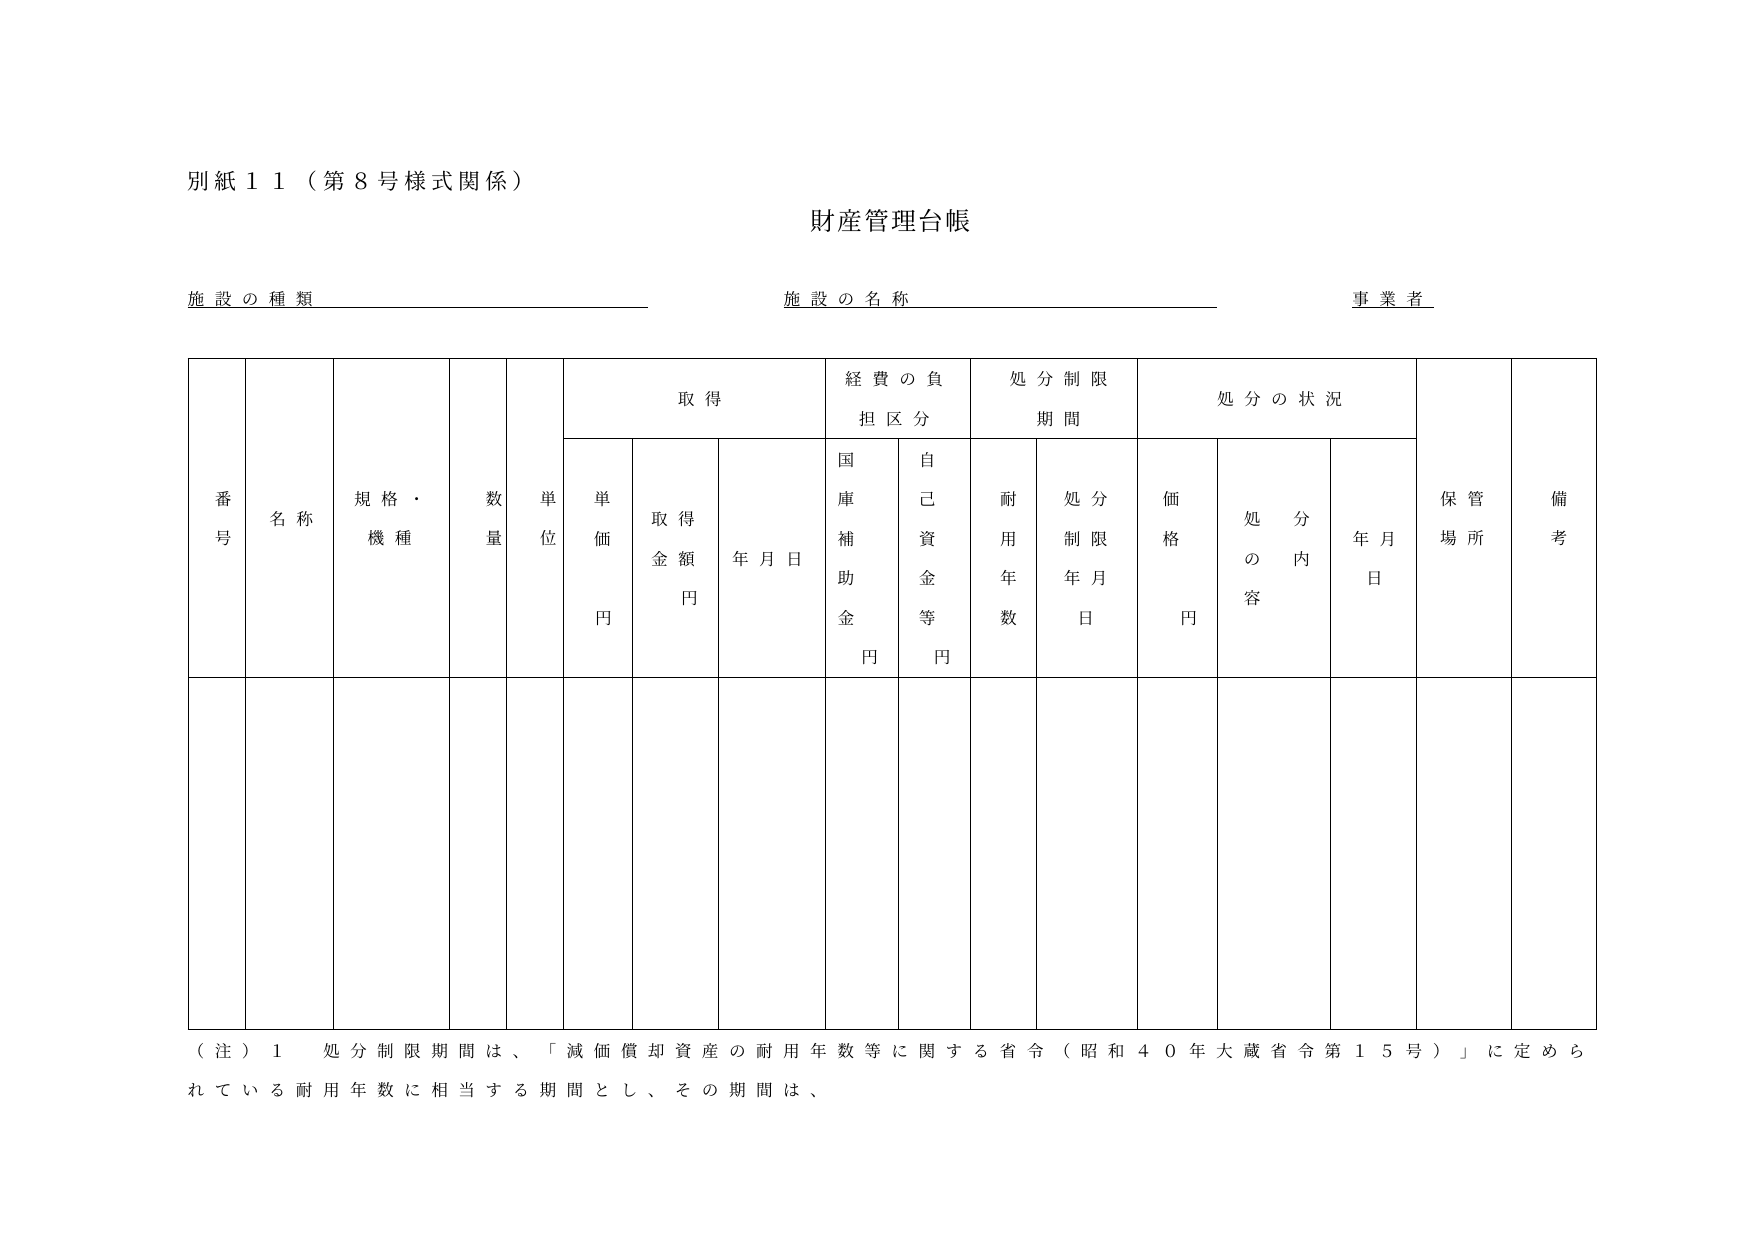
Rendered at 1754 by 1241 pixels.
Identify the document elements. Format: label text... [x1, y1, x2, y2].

table_header 取得 [564, 359, 825, 438]
table_cell 自己 資金等 円 [899, 439, 970, 677]
table_cell [899, 678, 970, 1029]
table_cell 年月日 [719, 439, 825, 677]
table_cell [826, 678, 898, 1029]
table_header 処分制限期間 [971, 359, 1137, 438]
table_cell [1331, 678, 1416, 1029]
table_cell 処分の内容 [1218, 439, 1330, 677]
table_header 保管場所 [1417, 359, 1511, 677]
table_cell 単価 円 [564, 439, 632, 677]
text （注）１ 処分制限期間は、「減価償却資産の耐用年数等に関する省令（昭和４０年大蔵省令第１５号）」に定められている耐用年数に相当する期間とし、その期間は、 [187, 1030, 1596, 1109]
table_cell [1037, 678, 1137, 1029]
table_cell [246, 678, 333, 1029]
table_cell 耐用 年数 [971, 439, 1036, 677]
table_cell [507, 678, 563, 1029]
table_header 名称 [246, 359, 333, 677]
table_cell 年月日 [1331, 439, 1416, 677]
text 施設の種類 施設の名称 事業者 [187, 279, 1596, 318]
table_cell [971, 678, 1036, 1029]
table_header 単位 [507, 359, 563, 677]
table_cell [1218, 678, 1330, 1029]
table_cell [633, 678, 718, 1029]
table_cell 価格 円 [1138, 439, 1217, 677]
table_cell [189, 678, 245, 1029]
table_cell [719, 678, 825, 1029]
text 財産管理台帳 [187, 199, 1596, 239]
table_header 規格・機種 [334, 359, 449, 677]
table_header 備考 [1512, 359, 1596, 677]
table_cell [564, 678, 632, 1029]
table_header 番号 [189, 359, 245, 677]
table_cell [1417, 678, 1511, 1029]
table_header 処分の状況 [1138, 359, 1416, 438]
table_cell 取得 金額 円 [633, 439, 718, 677]
table_cell [450, 678, 506, 1029]
table_cell [334, 678, 449, 1029]
table_cell [1512, 678, 1596, 1029]
text 別紙１１（第８号様式関係） [187, 160, 1596, 199]
table_header 数量 [450, 359, 506, 677]
table_cell [1138, 678, 1217, 1029]
table_cell 処分制限 年月日 [1037, 439, 1137, 677]
table_cell 国庫 補助金 円 [826, 439, 898, 677]
table_header 経費の負担区分 [826, 359, 970, 438]
